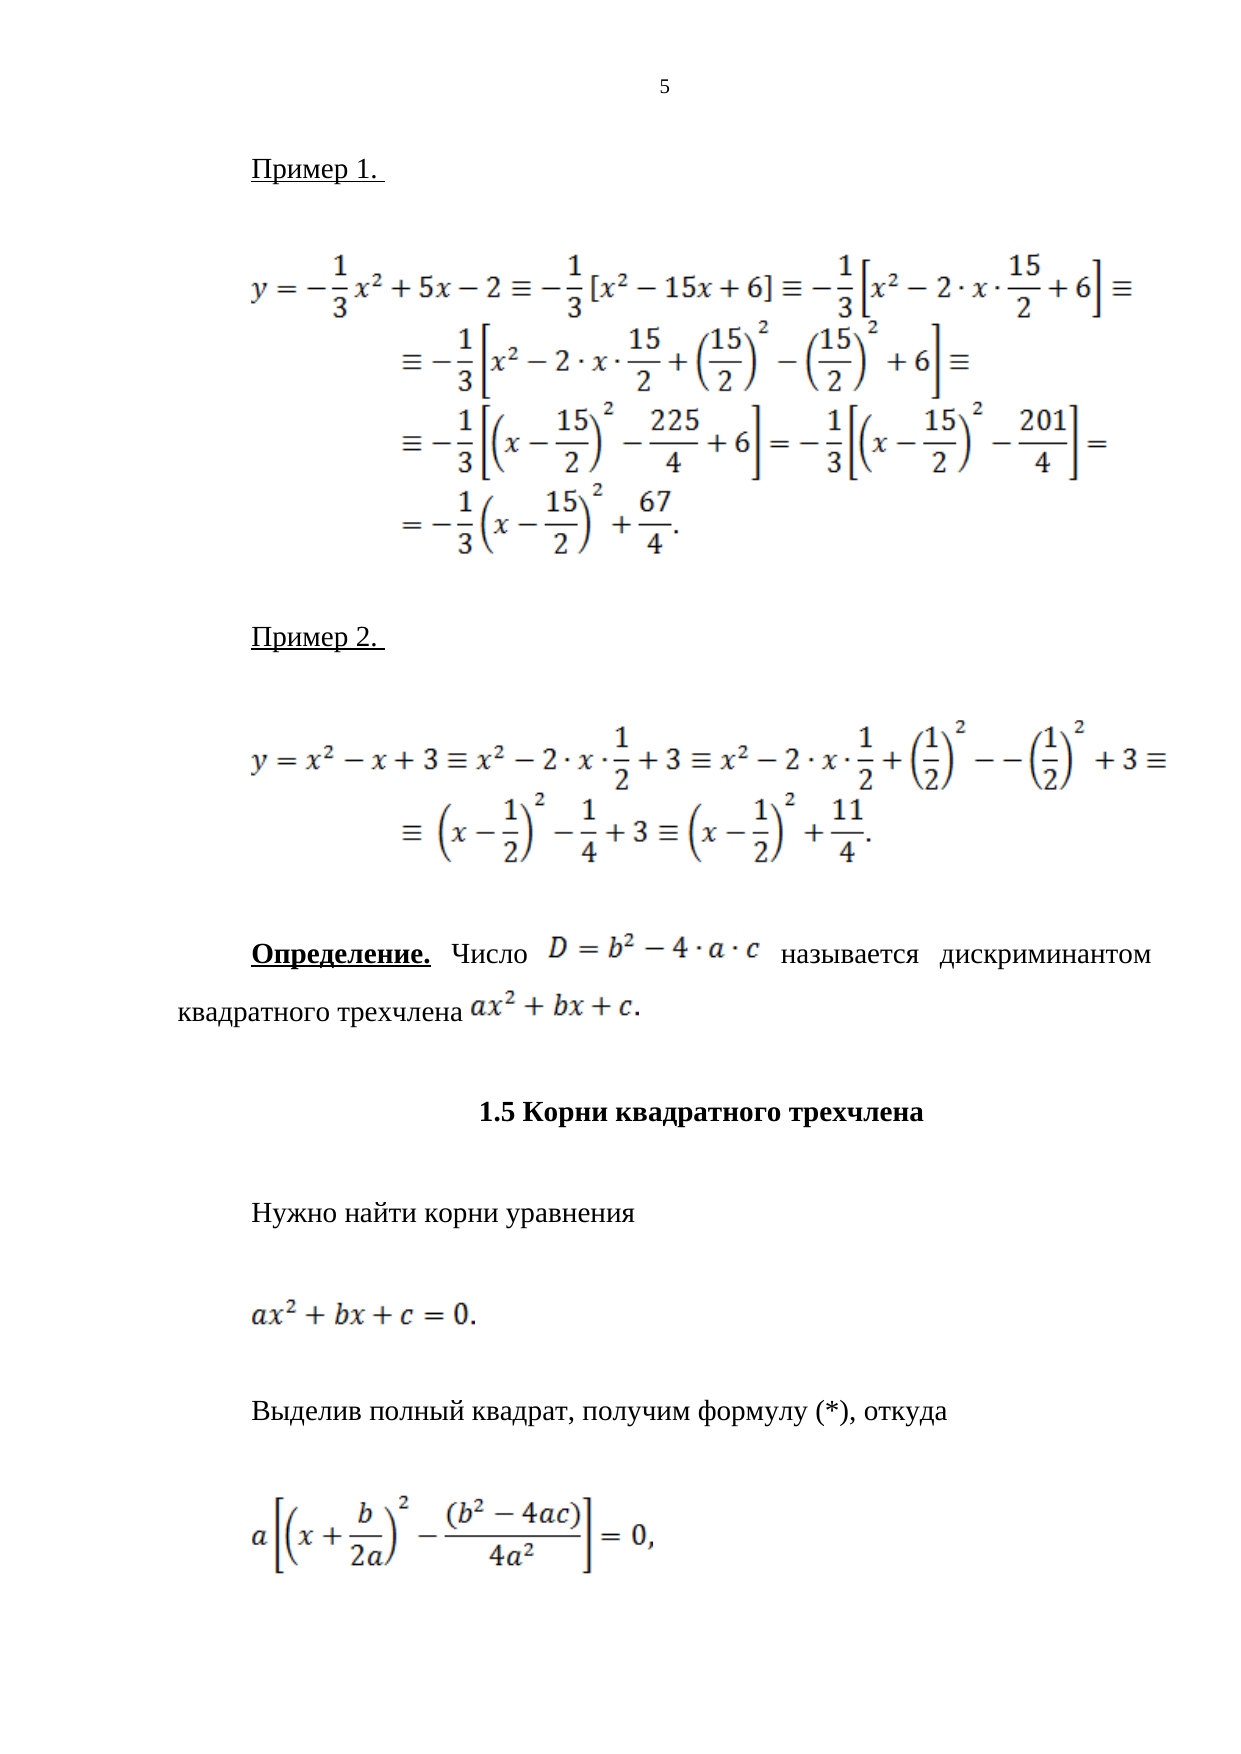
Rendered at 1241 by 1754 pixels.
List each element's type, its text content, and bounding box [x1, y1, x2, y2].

text Выделив полный квадрат, получим формулу (*), откуда [177, 1393, 1152, 1426]
text Пример 1. [177, 152, 1152, 185]
picture [251, 1295, 475, 1331]
picture [470, 986, 639, 1022]
text Пример 2. [177, 619, 1152, 653]
picture [251, 252, 1227, 557]
picture [548, 929, 760, 964]
text Определение. Число называется дискриминантом квадратного трехчлена [177, 929, 1152, 1027]
picture [251, 719, 1227, 867]
picture [251, 1493, 653, 1575]
text Нужно найти корни уравнения [177, 1195, 1152, 1229]
text 1.5 Корни квадратного трехчлена [177, 1094, 1152, 1128]
